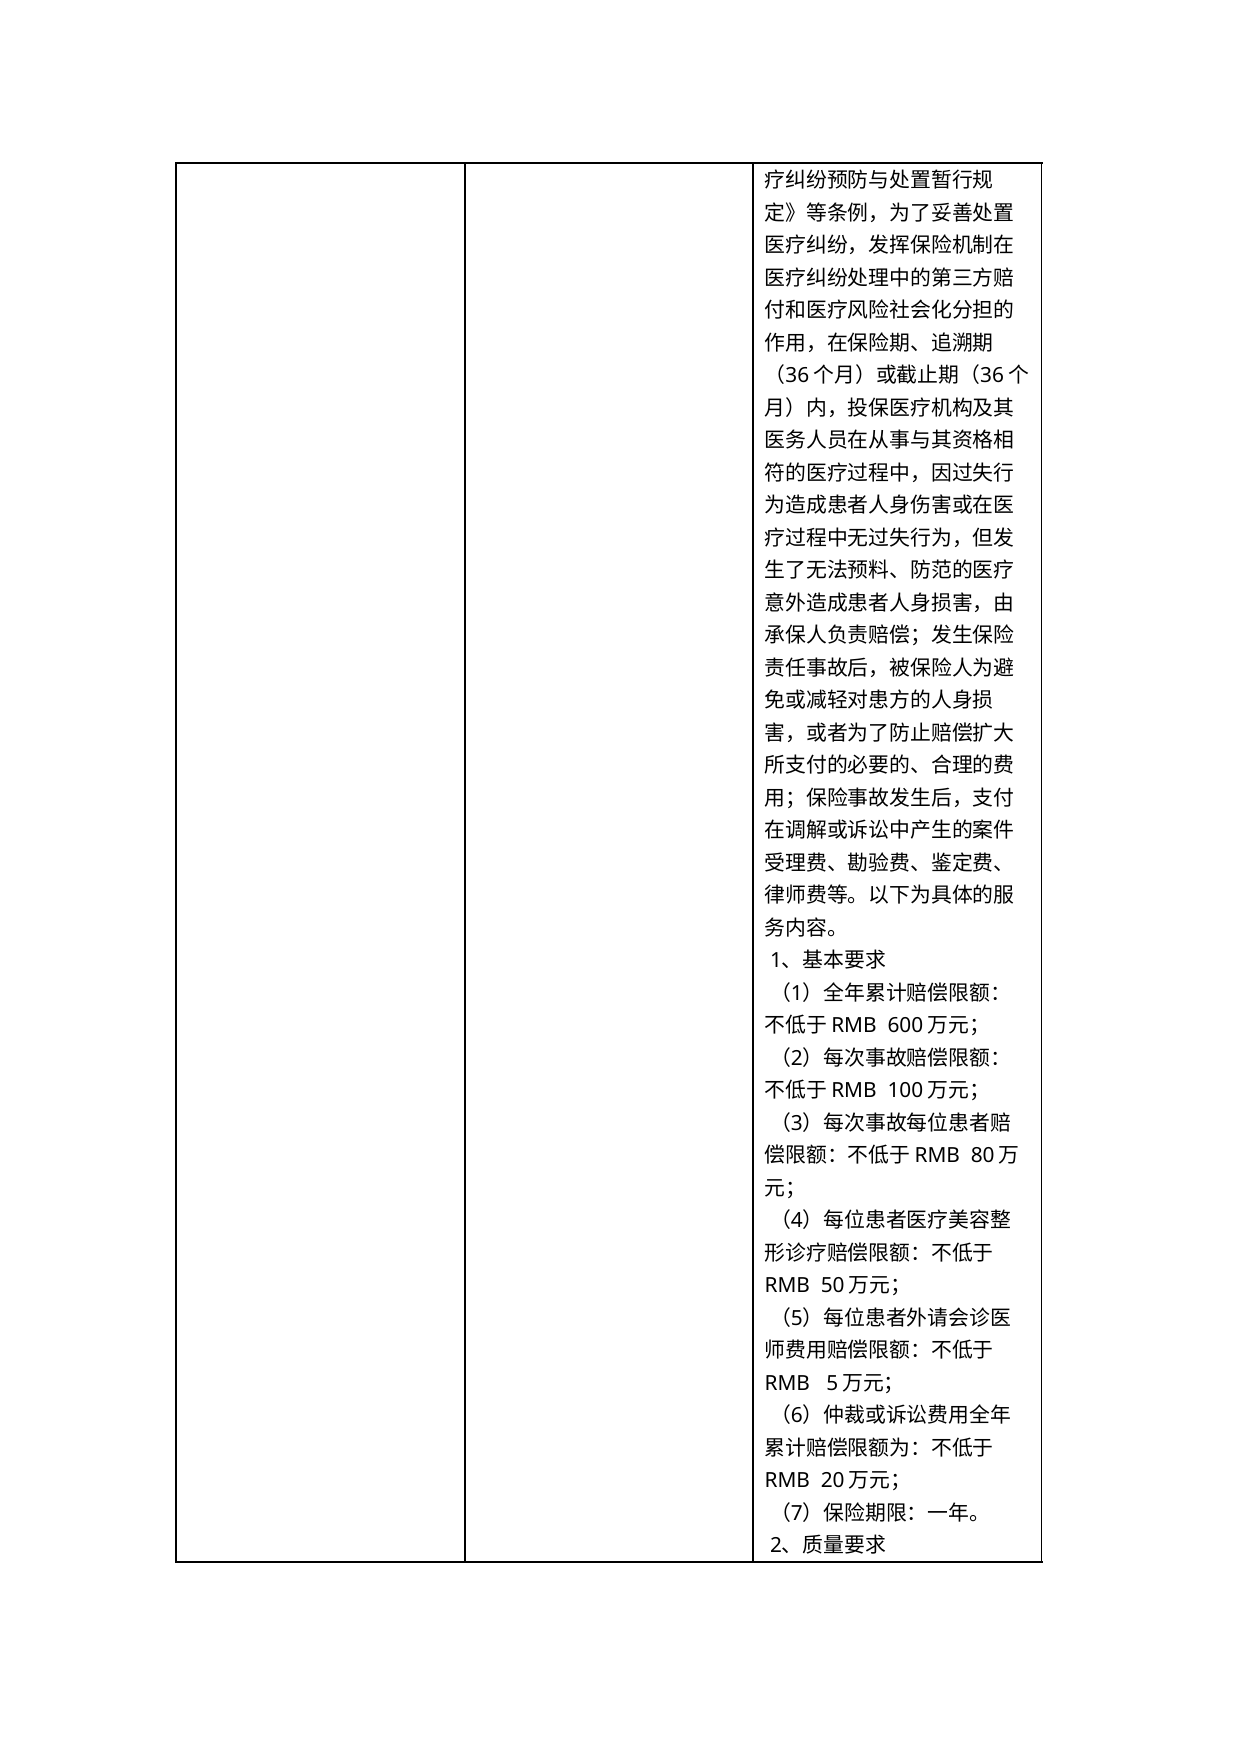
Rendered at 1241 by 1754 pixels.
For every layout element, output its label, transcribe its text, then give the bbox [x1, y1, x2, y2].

table_cell ★ [466, 164, 752, 1561]
table_cell 1 [177, 164, 464, 1561]
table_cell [754, 164, 1041, 1561]
